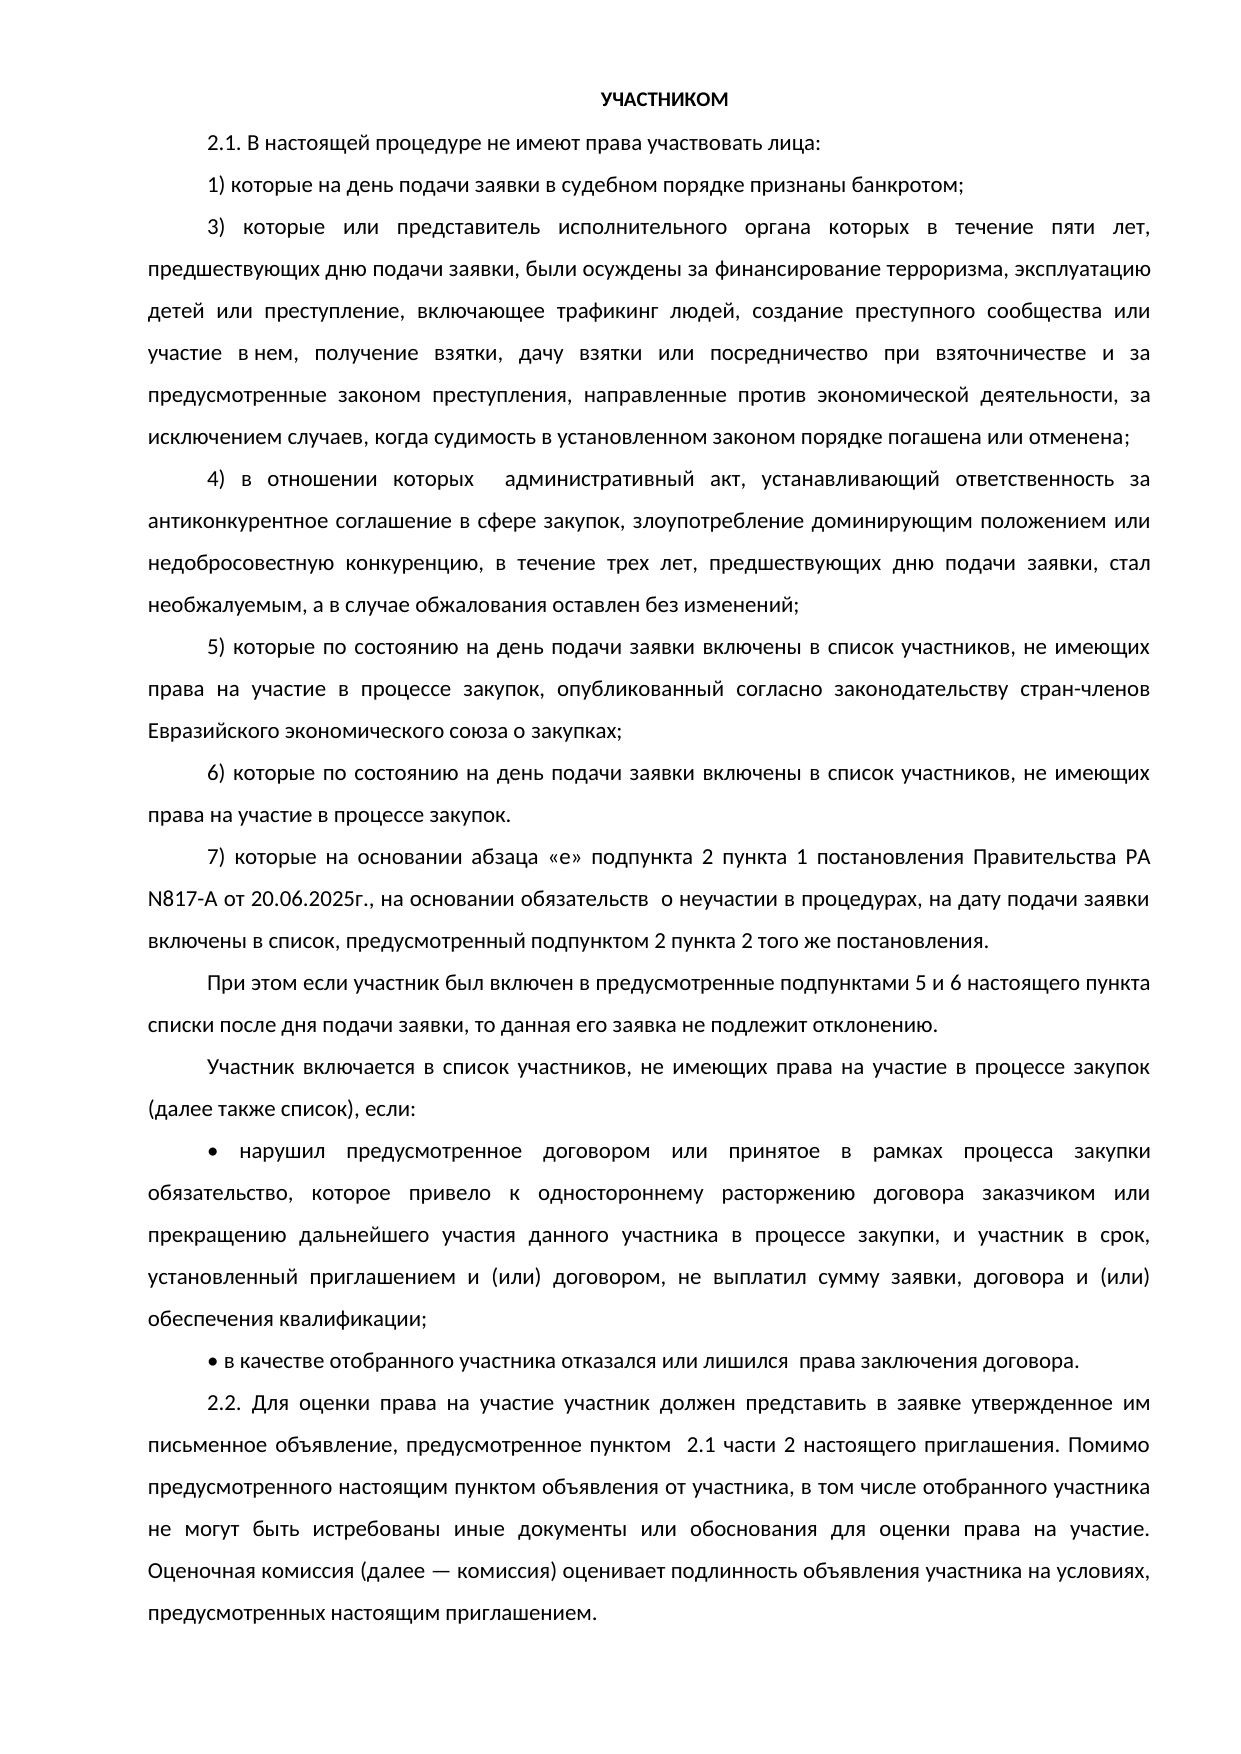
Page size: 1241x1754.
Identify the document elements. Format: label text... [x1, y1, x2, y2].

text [177, 86, 1152, 112]
text 3) которые или представитель исполнительного органа которых в течение пяти лет, предшествующих дню подачи заявки, были осуждены за финансирование терроризма, эксплуатацию детей или преступление, включающее трафикинг людей, создание преступного сообщества или участие в нем, получение взятки, дачу взятки или посредничество при взяточничестве и за предусмотренные законом преступления, направленные против экономической деятельности, за исключением случаев, когда судимость в установленном законом порядке погашена или отменена; [148, 212, 1152, 450]
text • в качестве отобранного участника отказался или лишился права заключения договора. [148, 1346, 1152, 1374]
text 2.1. В настоящей процедуре не имеют права участвовать лица: [148, 128, 1152, 157]
text 6) которые по состоянию на день подачи заявки включены в список участников, не имеющих права на участие в процессе закупок. [148, 758, 1152, 828]
text При этом если участник был включен в предусмотренные подпунктами 5 и 6 настоящего пункта списки после дня подачи заявки, то данная его заявка не подлежит отклонению. [148, 968, 1152, 1038]
text 7) которые на основании абзаца «е» подпункта 2 пункта 1 постановления Правительства РА N817-А от 20.06.2025г., на основании обязательств o неучастии в процедурах, на дату подачи заявки включены в список, предусмотренный подпунктом 2 пункта 2 того же постановления. [148, 842, 1152, 954]
text Участник включается в список участников, не имеющих права на участие в процессе закупок (далее также список), если: [148, 1052, 1152, 1122]
text 5) которые по состоянию на день подачи заявки включены в список участников, не имеющих права на участие в процессе закупок, опубликованный согласно законодательству стран-членов Евразийского экономического союза о закупках; [148, 632, 1152, 744]
text 4) в отношении которых административный акт, устанавливающий ответственность за антиконкурентное соглашение в сфере закупок, злоупотребление доминирующим положением или недобросовестную конкуренцию, в течение трех лет, предшествующих дню подачи заявки, стал необжалуемым, а в случае обжалования оставлен без изменений; [148, 464, 1152, 618]
text 2.2. Для оценки права на участие участник должен представить в заявке утвержденное им письменное объявление, предусмотренное пунктом 2.1 части 2 настоящего приглашения. Помимо предусмотренного настоящим пунктом объявления от участника, в том числе отобранного участника не могут быть истребованы иные документы или обоснования для оценки права на участие. Оценочная комиссия (далее — комиссия) оценивает подлинность объявления участника на условиях, предусмотренных настоящим приглашением. [148, 1388, 1152, 1626]
text • нарушил предусмотренное договором или принятое в рамках процесса закупки обязательство, которое привело к одностороннему расторжению договора заказчиком или прекращению дальнейшего участия данного участника в процессе закупки, и участник в срок, установленный приглашением и (или) договором, не выплатил сумму заявки, договора и (или) обеспечения квалификации; [148, 1136, 1152, 1332]
text 1) которые на день подачи заявки в судебном порядке признаны банкротом; [148, 171, 1152, 198]
